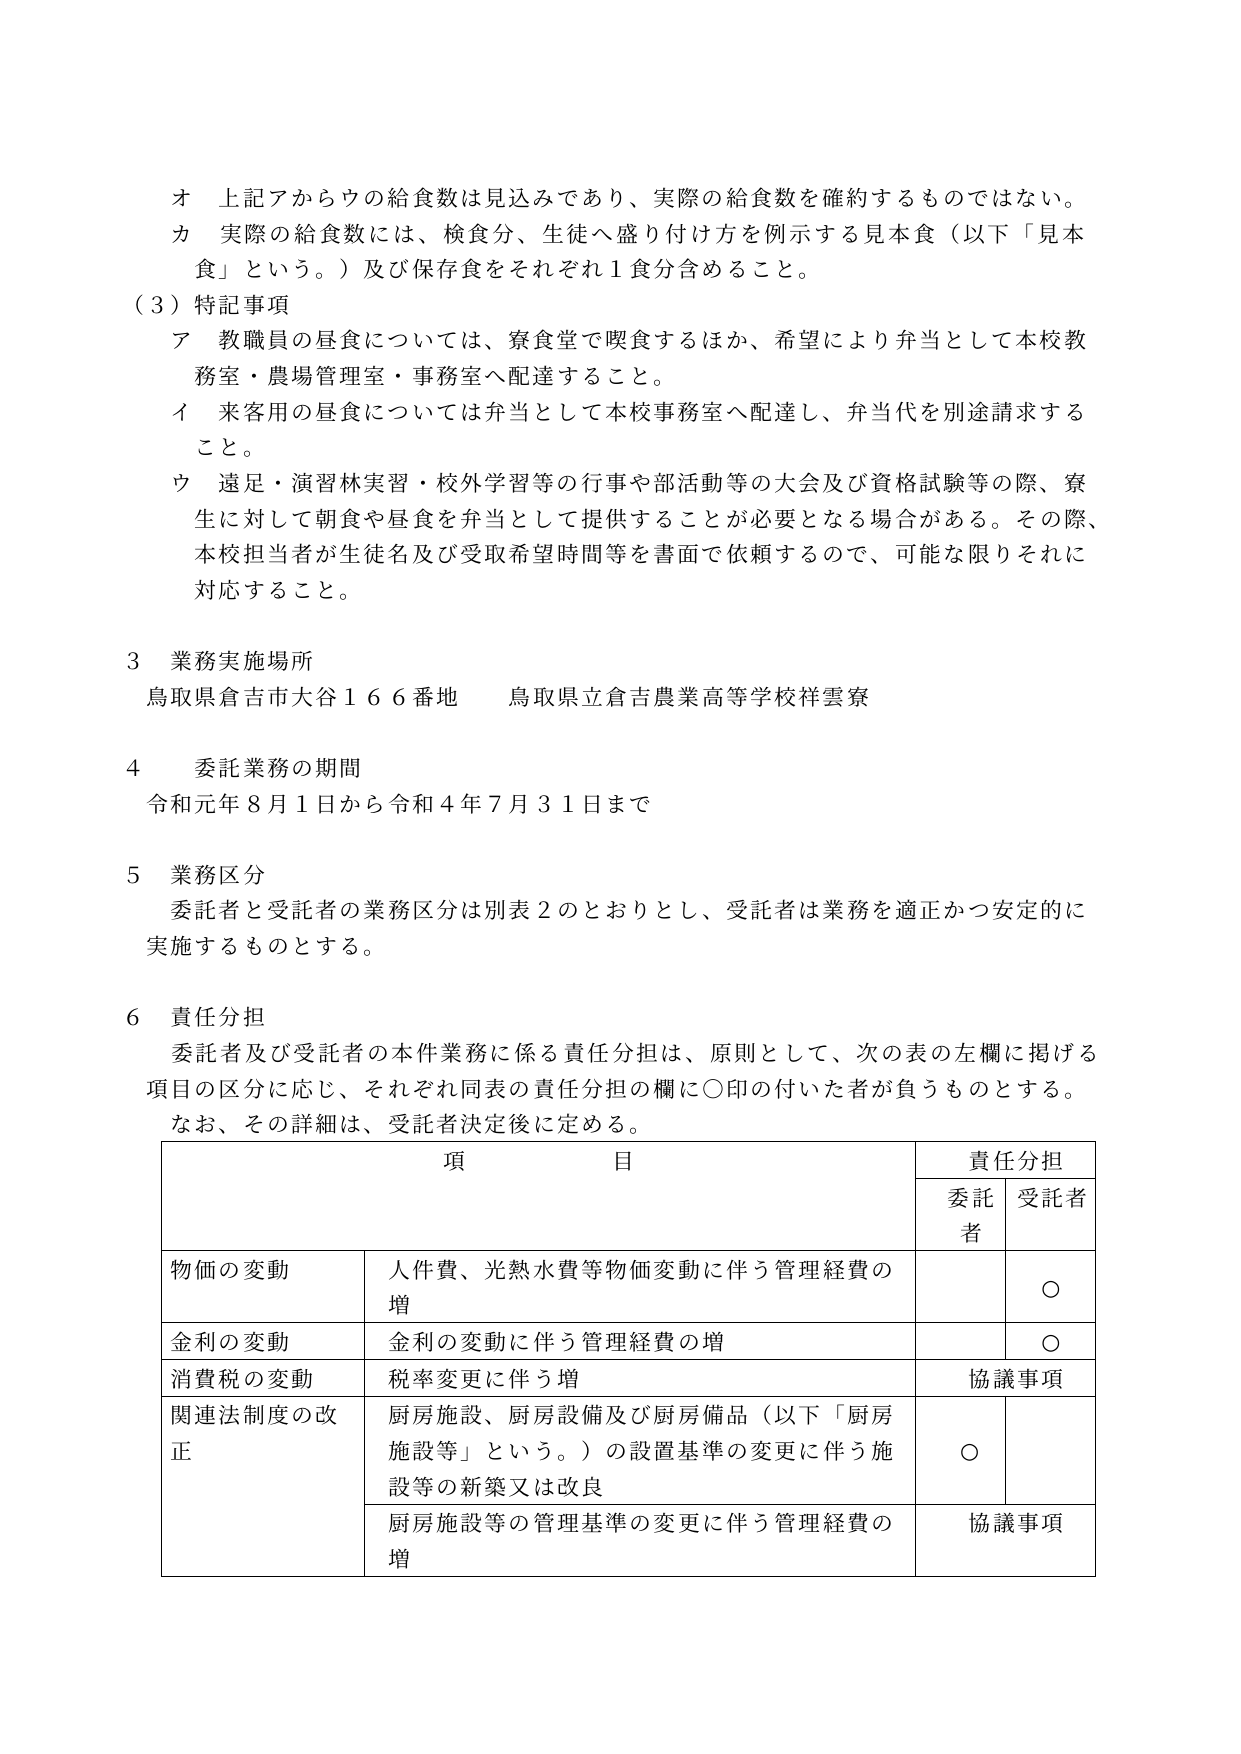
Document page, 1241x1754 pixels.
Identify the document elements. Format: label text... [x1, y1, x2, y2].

table_cell 消費税の変動 [162, 1360, 364, 1396]
text ３ 業務実施場所 [122, 642, 1089, 678]
table_header 責任分担 [916, 1142, 1095, 1178]
table_cell 厨房施設、厨房設備及び厨房備品（以下「厨房施設等」という。）の設置基準の変更に伴う施設等の新築又は改良 [365, 1397, 915, 1503]
table_cell [1006, 1397, 1095, 1503]
table_header 項 目 [162, 1142, 915, 1250]
table_cell 厨房施設等の管理基準の変更に伴う管理経費の増 [365, 1505, 915, 1576]
table_cell 物価の変動 [162, 1251, 364, 1322]
text 鳥取県倉吉市大谷１６６番地 鳥取県立倉吉農業高等学校祥雲寮 [122, 678, 1089, 713]
table_cell [916, 1251, 1005, 1322]
text 令和元年８月１日から令和４年７月３１日まで [122, 785, 1089, 820]
table_cell 金利の変動に伴う管理経費の増 [365, 1323, 915, 1359]
table_cell 協議事項 [916, 1360, 1095, 1396]
text ６ 責任分担 [122, 998, 1089, 1034]
table_cell 受託者 [1006, 1179, 1095, 1250]
table_cell 関連法制度の改正 [162, 1397, 364, 1576]
text （３）特記事項 [122, 286, 1089, 322]
table_cell 人件費、光熱水費等物価変動に伴う管理経費の増 [365, 1251, 915, 1322]
text ４ 委託業務の期間 [122, 749, 1089, 785]
table_cell 委託者 [916, 1179, 1005, 1250]
text 委託者及び受託者の本件業務に係る責任分担は、原則として、次の表の左欄に掲げる項目の区分に応じ、それぞれ同表の責任分担の欄に○印の付いた者が負うものとする。 [122, 1034, 1103, 1105]
table_cell 金利の変動 [162, 1323, 364, 1359]
text なお、その詳細は、受託者決定後に定める。 [142, 1105, 1103, 1141]
text カ 実際の給食数には、検食分、生徒へ盛り付け方を例示する見本食（以下「見本食」という。）及び保存食をそれぞれ１食分含めること。 [164, 215, 1089, 286]
table_cell ○ [1006, 1323, 1095, 1359]
text イ 来客用の昼食については弁当として本校事務室へ配達し、弁当代を別途請求すること。 [122, 393, 1089, 464]
table_cell ○ [1006, 1251, 1095, 1322]
table_cell ○ [916, 1397, 1005, 1503]
table_cell 税率変更に伴う増 [365, 1360, 915, 1396]
text ア 教職員の昼食については、寮食堂で喫食するほか、希望により弁当として本校教務室・農場管理室・事務室へ配達すること。 [122, 322, 1089, 393]
text オ 上記アからウの給食数は見込みであり、実際の給食数を確約するものではない。 [122, 179, 1089, 215]
table_cell 協議事項 [916, 1505, 1095, 1576]
text 委託者と受託者の業務区分は別表２のとおりとし、受託者は業務を適正かつ安定的に実施するものとする。 [122, 892, 1089, 963]
text ５ 業務区分 [122, 856, 1089, 892]
table_cell [916, 1323, 1005, 1359]
text ウ 遠足・演習林実習・校外学習等の行事や部活動等の大会及び資格試験等の際、寮生に対して朝食や昼食を弁当として提供することが必要となる場合がある。その際、本校担当者が生徒名及び受取希望時間等を書面で依頼するので、可能な限りそれに対応すること。 [122, 464, 1089, 607]
